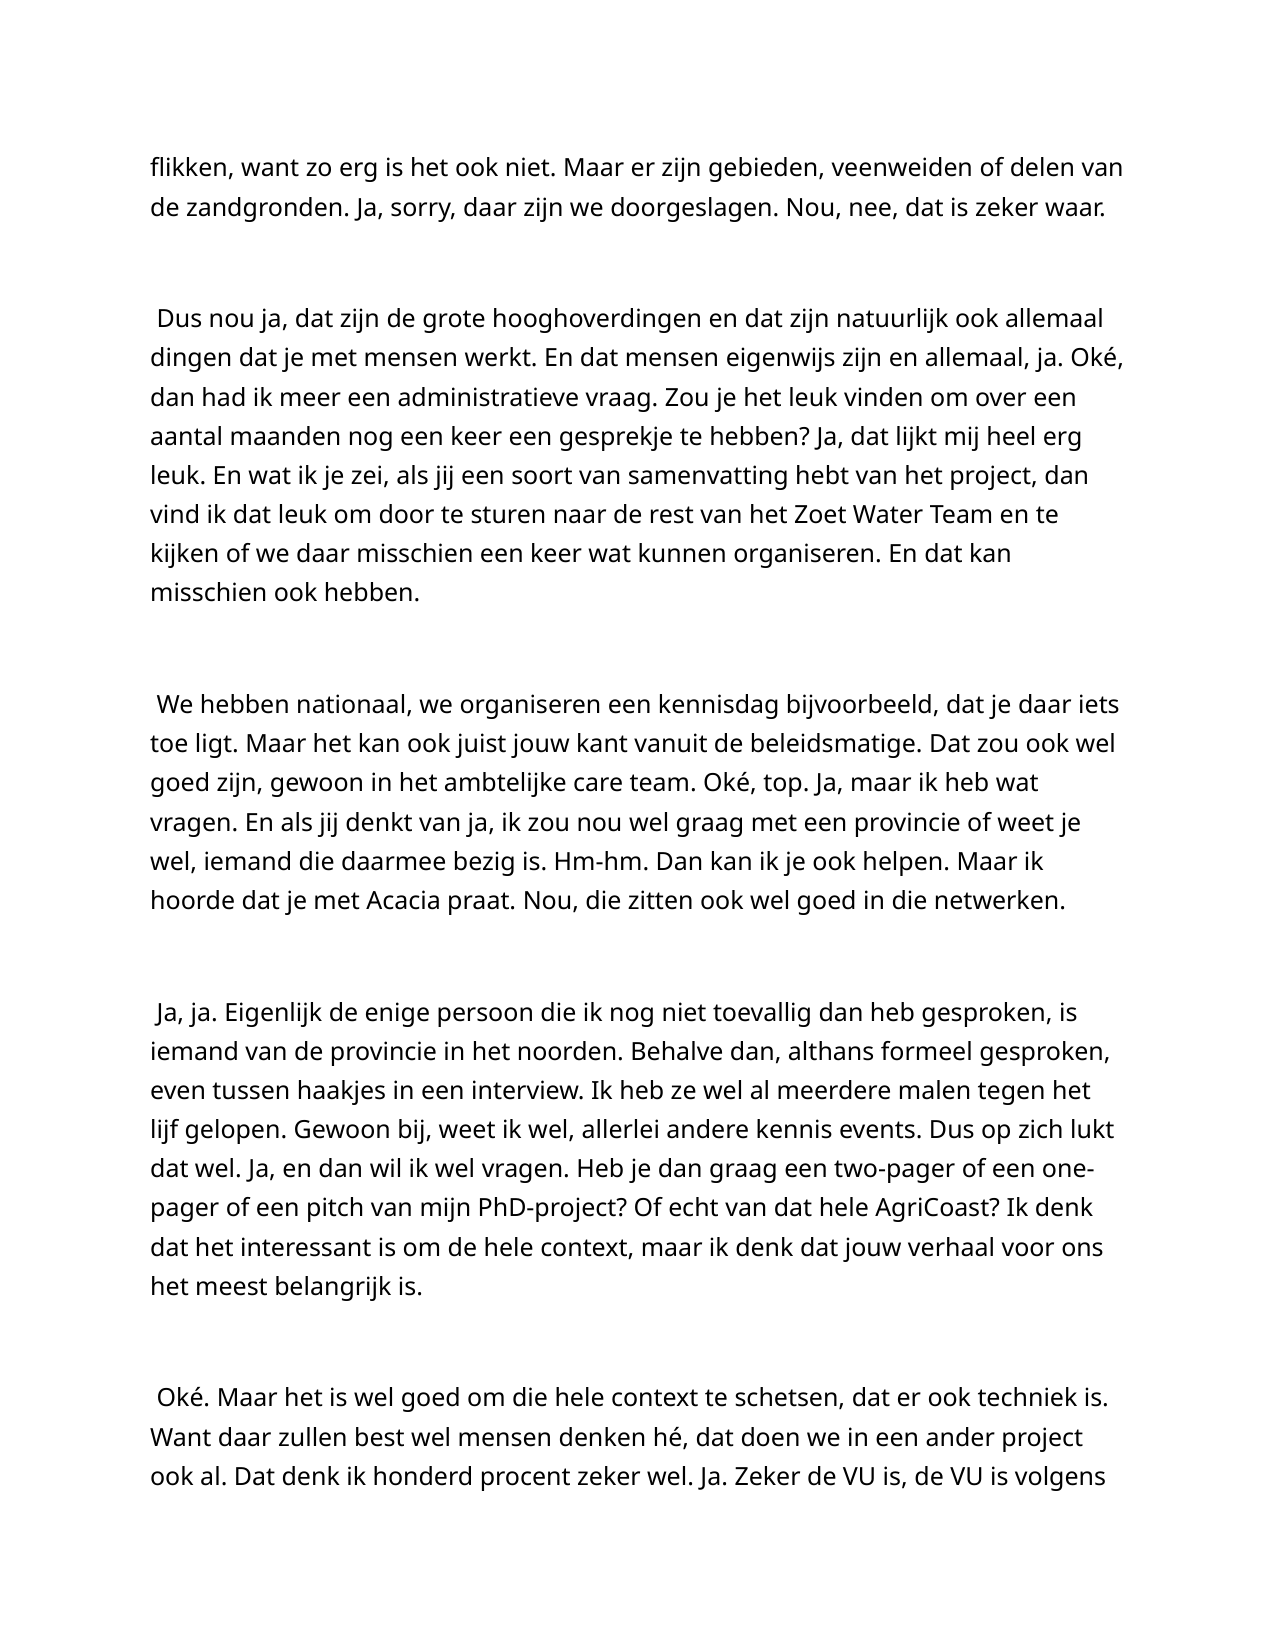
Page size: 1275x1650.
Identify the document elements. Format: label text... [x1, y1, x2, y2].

text Dus nou ja, dat zijn de grote hooghoverdingen en dat zijn natuurlijk ook allemaal dingen dat je met mensen werkt. En dat mensen eigenwijs zijn en allemaal, ja. Oké, dan had ik meer een administratieve vraag. Zou je het leuk vinden om over een aantal maanden nog een keer een gesprekje te hebben? Ja, dat lijkt mij heel erg leuk. En wat ik je zei, als jij een soort van samenvatting hebt van het project, dan vind ik dat leuk om door te sturen naar de rest van het Zoet Water Team en te kijken of we daar misschien een keer wat kunnen organiseren. En dat kan misschien ook hebben. [150, 301, 1125, 609]
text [150, 150, 1125, 223]
text Ja, ja. Eigenlijk de enige persoon die ik nog niet toevallig dan heb gesproken, is iemand van de provincie in het noorden. Behalve dan, althans formeel gesproken, even tussen haakjes in een interview. Ik heb ze wel al meerdere malen tegen het lijf gelopen. Gewoon bij, weet ik wel, allerlei andere kennis events. Dus op zich lukt dat wel. Ja, en dan wil ik wel vragen. Heb je dan graag een two-pager of een one-pager of een pitch van mijn PhD-project? Of echt van dat hele AgriCoast? Ik denk dat het interessant is om de hele context, maar ik denk dat jouw verhaal voor ons het meest belangrijk is. [150, 994, 1125, 1302]
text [150, 1380, 1125, 1492]
text We hebben nationaal, we organiseren een kennisdag bijvoorbeeld, dat je daar iets toe ligt. Maar het kan ook juist jouw kant vanuit de beleidsmatige. Dat zou ook wel goed zijn, gewoon in het ambtelijke care team. Oké, top. Ja, maar ik heb wat vragen. En als jij denkt van ja, ik zou nou wel graag met een provincie of weet je wel, iemand die daarmee bezig is. Hm-hm. Dan kan ik je ook helpen. Maar ik hoorde dat je met Acacia praat. Nou, die zitten ook wel goed in die netwerken. [150, 687, 1125, 917]
